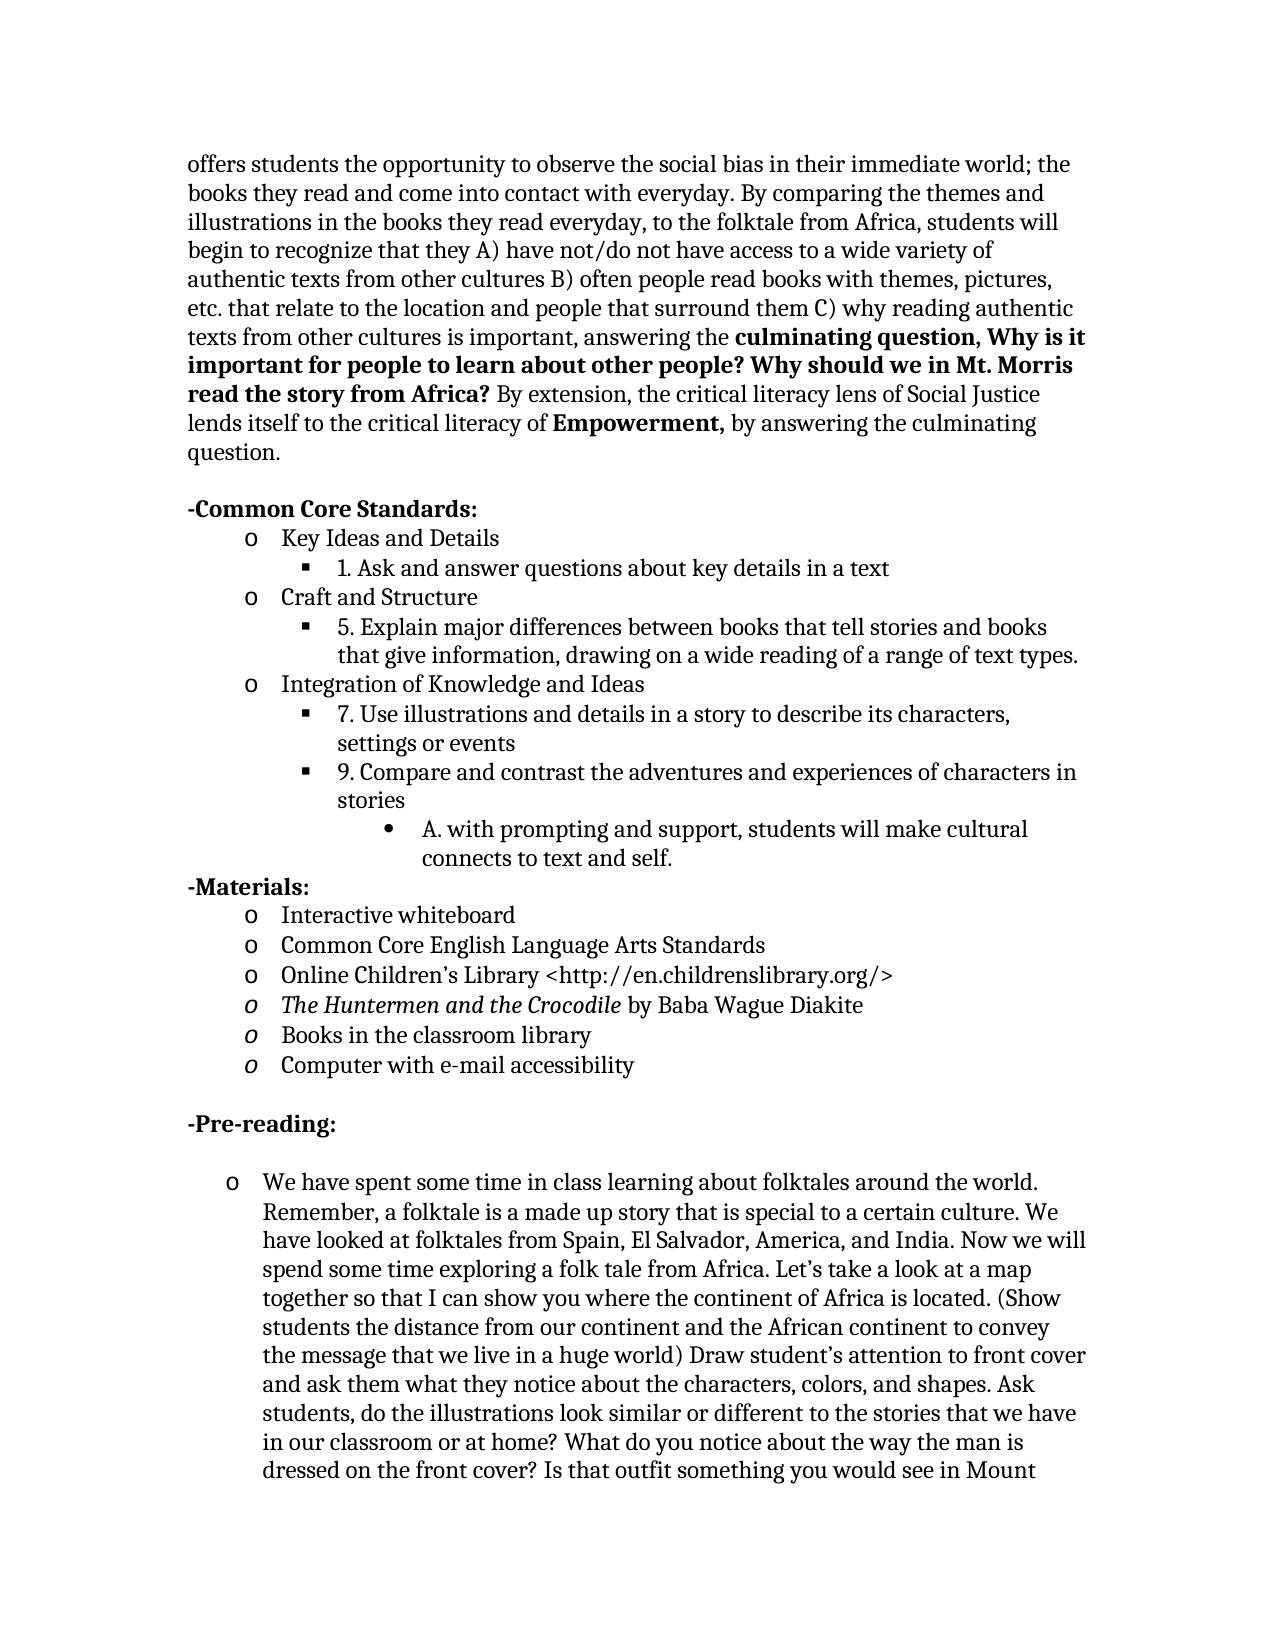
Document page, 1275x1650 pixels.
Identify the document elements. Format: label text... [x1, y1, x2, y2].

list Online Children’s Library <http://en.childrenslibrary.org/> [244, 961, 1087, 991]
list 5. Explain major differences between books that tell stories and books that give information, drawing on a wide reading of a range of text types. [300, 612, 1087, 670]
list 9. Compare and contrast the adventures and experiences of characters in stories [300, 757, 1087, 815]
list The Huntermen and the Crocodile by Baba Wague Diakite [244, 991, 1087, 1021]
list A. with prompting and support, students will make cultural connects to text and self. [384, 815, 1087, 872]
list Craft and Structure [244, 582, 1087, 612]
list Key Ideas and Details [244, 524, 1087, 554]
list Integration of Knowledge and Ideas [244, 670, 1087, 700]
list 7. Use illustrations and details in a story to describe its characters, settings or events [300, 700, 1087, 757]
list Books in the classroom library [244, 1021, 1087, 1051]
list Computer with e-mail accessibility [244, 1051, 1087, 1081]
list Common Core English Language Arts Standards [244, 931, 1087, 961]
text -Pre-reading: [187, 1110, 1087, 1139]
text -Materials: [187, 872, 1087, 901]
text -Common Core Standards: [187, 495, 1087, 524]
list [225, 1167, 1087, 1485]
list 1. Ask and answer questions about key details in a text [300, 554, 1087, 582]
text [187, 150, 1087, 466]
list Interactive whiteboard [244, 901, 1087, 931]
